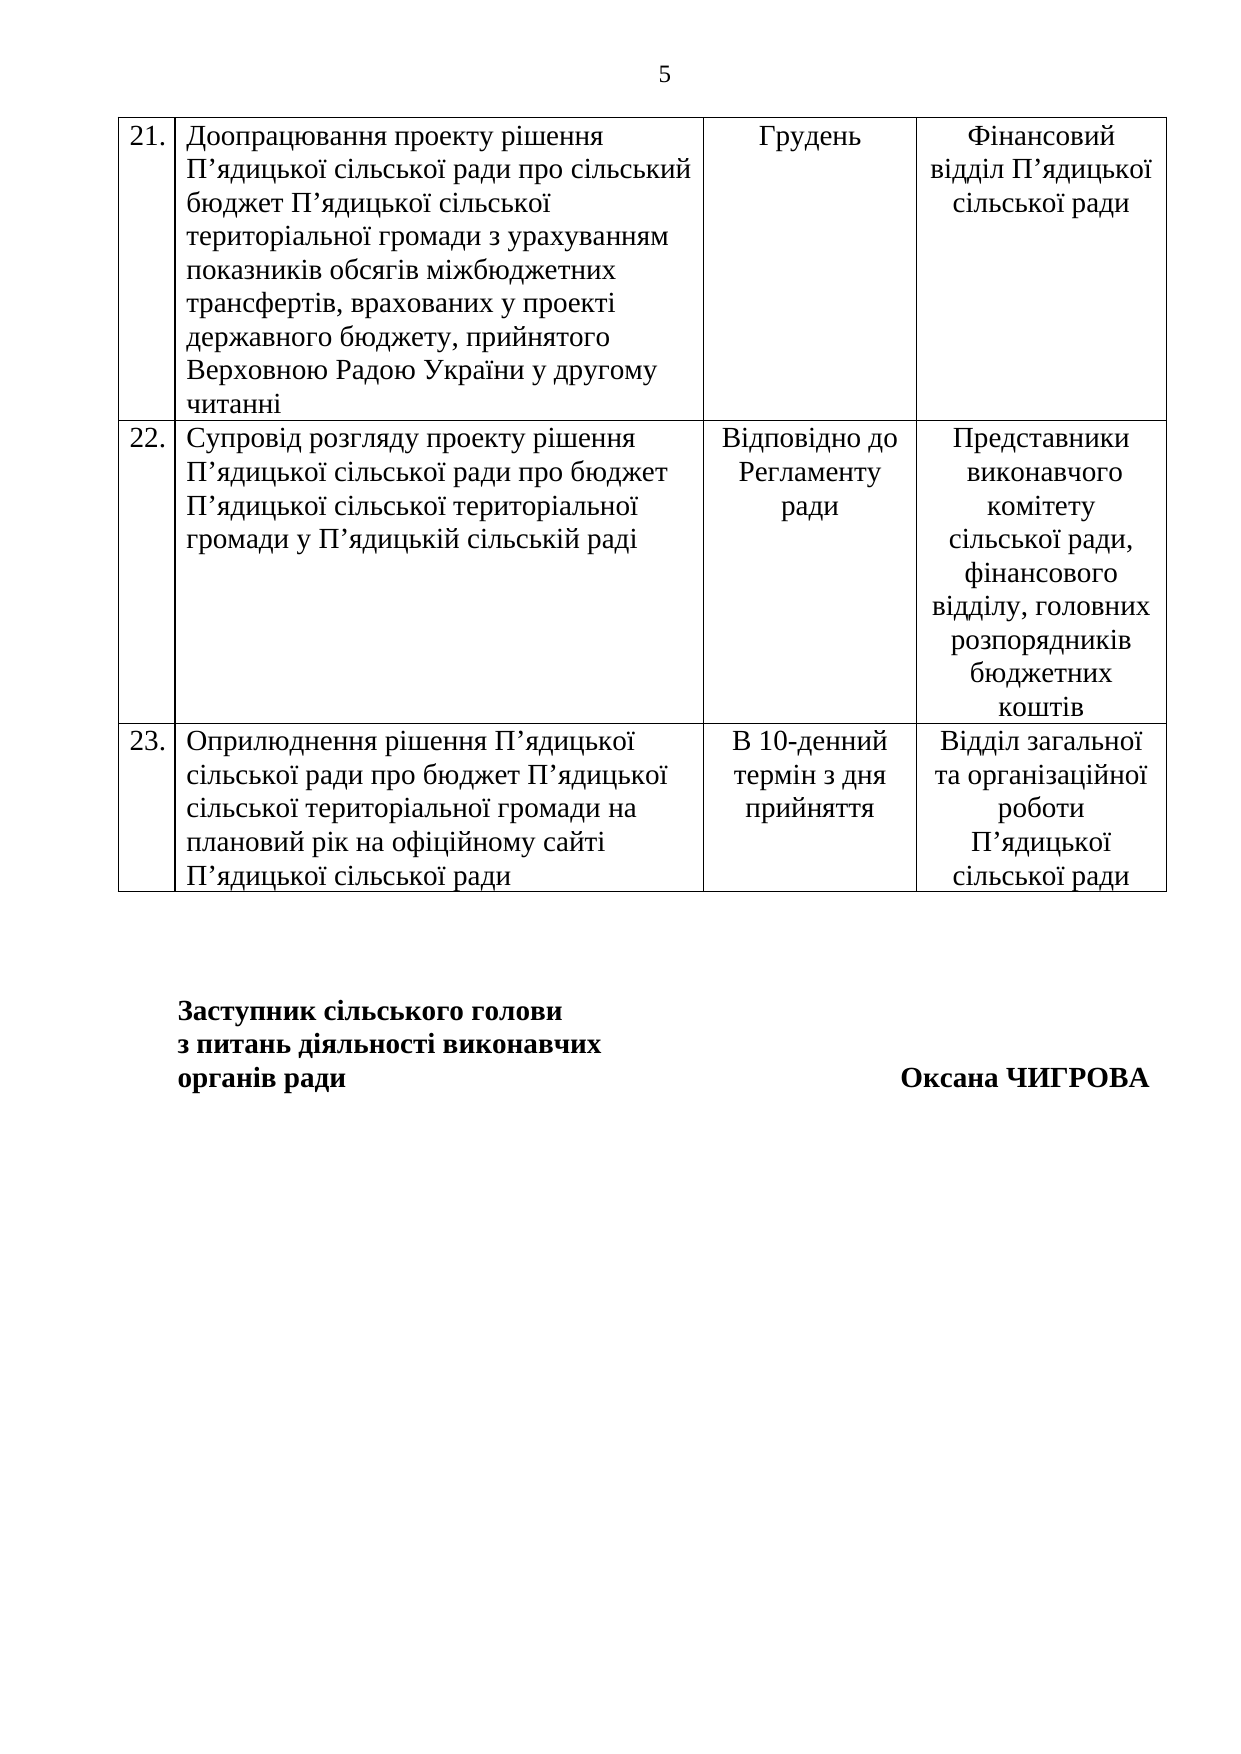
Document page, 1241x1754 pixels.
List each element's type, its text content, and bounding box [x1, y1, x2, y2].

table_cell В 10-денний термін з дня прийняття [704, 724, 916, 891]
table_cell Відповідно до Регламенту ради [704, 421, 916, 722]
text з питань діяльності виконавчих [177, 1026, 1152, 1060]
table_cell Відділ загальної та організаційної роботи П’ядицької сільської ради [917, 724, 1166, 891]
table_cell [119, 421, 174, 722]
table_header Фінансовий відділ П’ядицької сільської ради [917, 118, 1166, 419]
table_cell [119, 724, 174, 891]
text Заступник сільського голови [177, 993, 1152, 1026]
table_header [119, 118, 174, 419]
table_cell Представники виконавчого комітету сільської ради, фінансового відділу, головних розпорядників бюджетних коштів [917, 421, 1166, 722]
table_cell Оприлюднення рішення П’ядицької сільської ради про бюджет П’ядицької сільської територіальної громади на плановий рік на офіційному сайті П’ядицької сільської ради [176, 724, 703, 891]
table_cell Супровід розгляду проекту рішення П’ядицької сільської ради про бюджет П’ядицької сільської територіальної громади у П’ядицькій сільській раді [176, 421, 703, 722]
text органів ради Оксана ЧИГРОВА [177, 1060, 1152, 1093]
text 5 [177, 59, 1152, 88]
table_header Доопрацювання проекту рішення П’ядицької сільської ради про сільський бюджет П’ядицької сільської територіальної громади з урахуванням показників обсягів міжбюджетних трансфертів, врахованих у проекті державного бюджету, прийнятого Верховною Радою України у другому читанні [176, 118, 703, 419]
table_header Грудень [704, 118, 916, 419]
